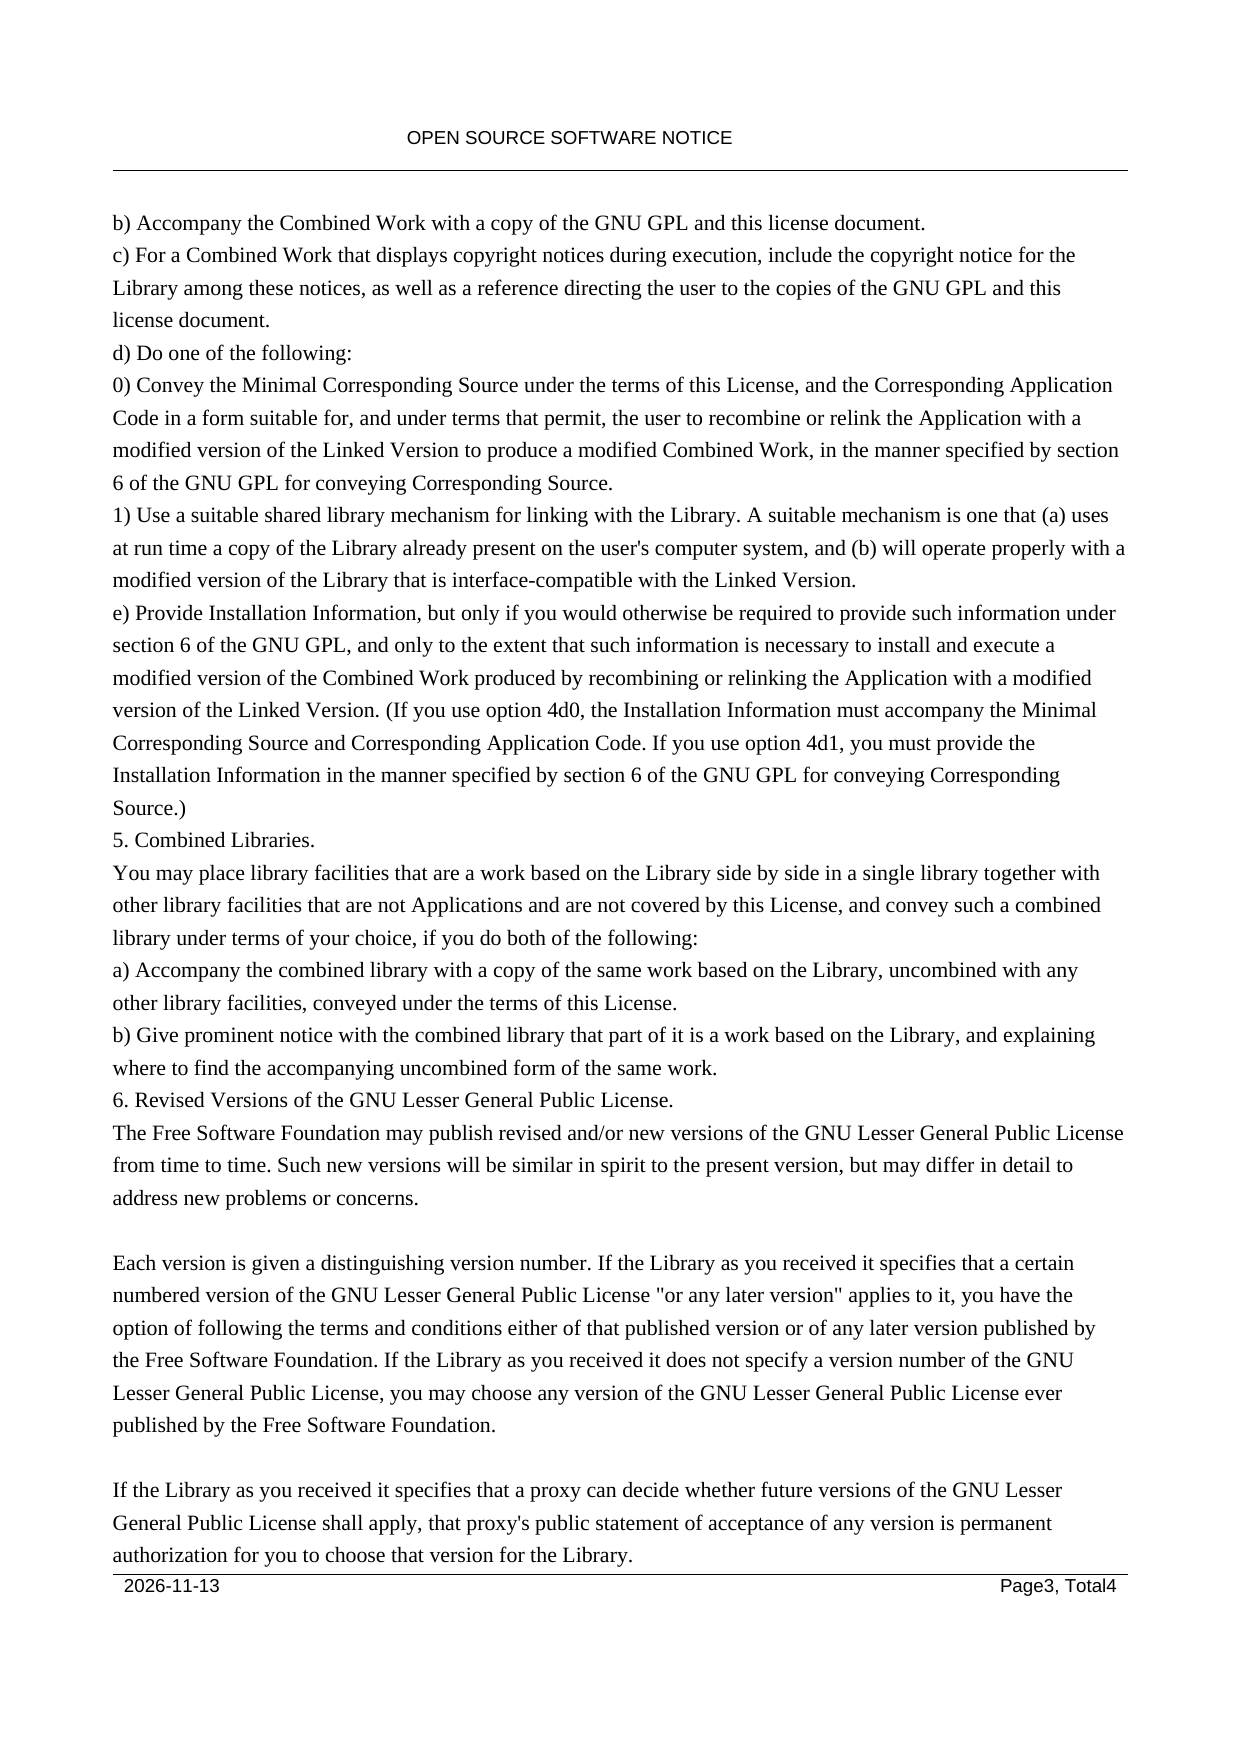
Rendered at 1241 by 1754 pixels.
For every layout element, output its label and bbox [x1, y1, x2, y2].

text [112, 206, 1128, 1571]
